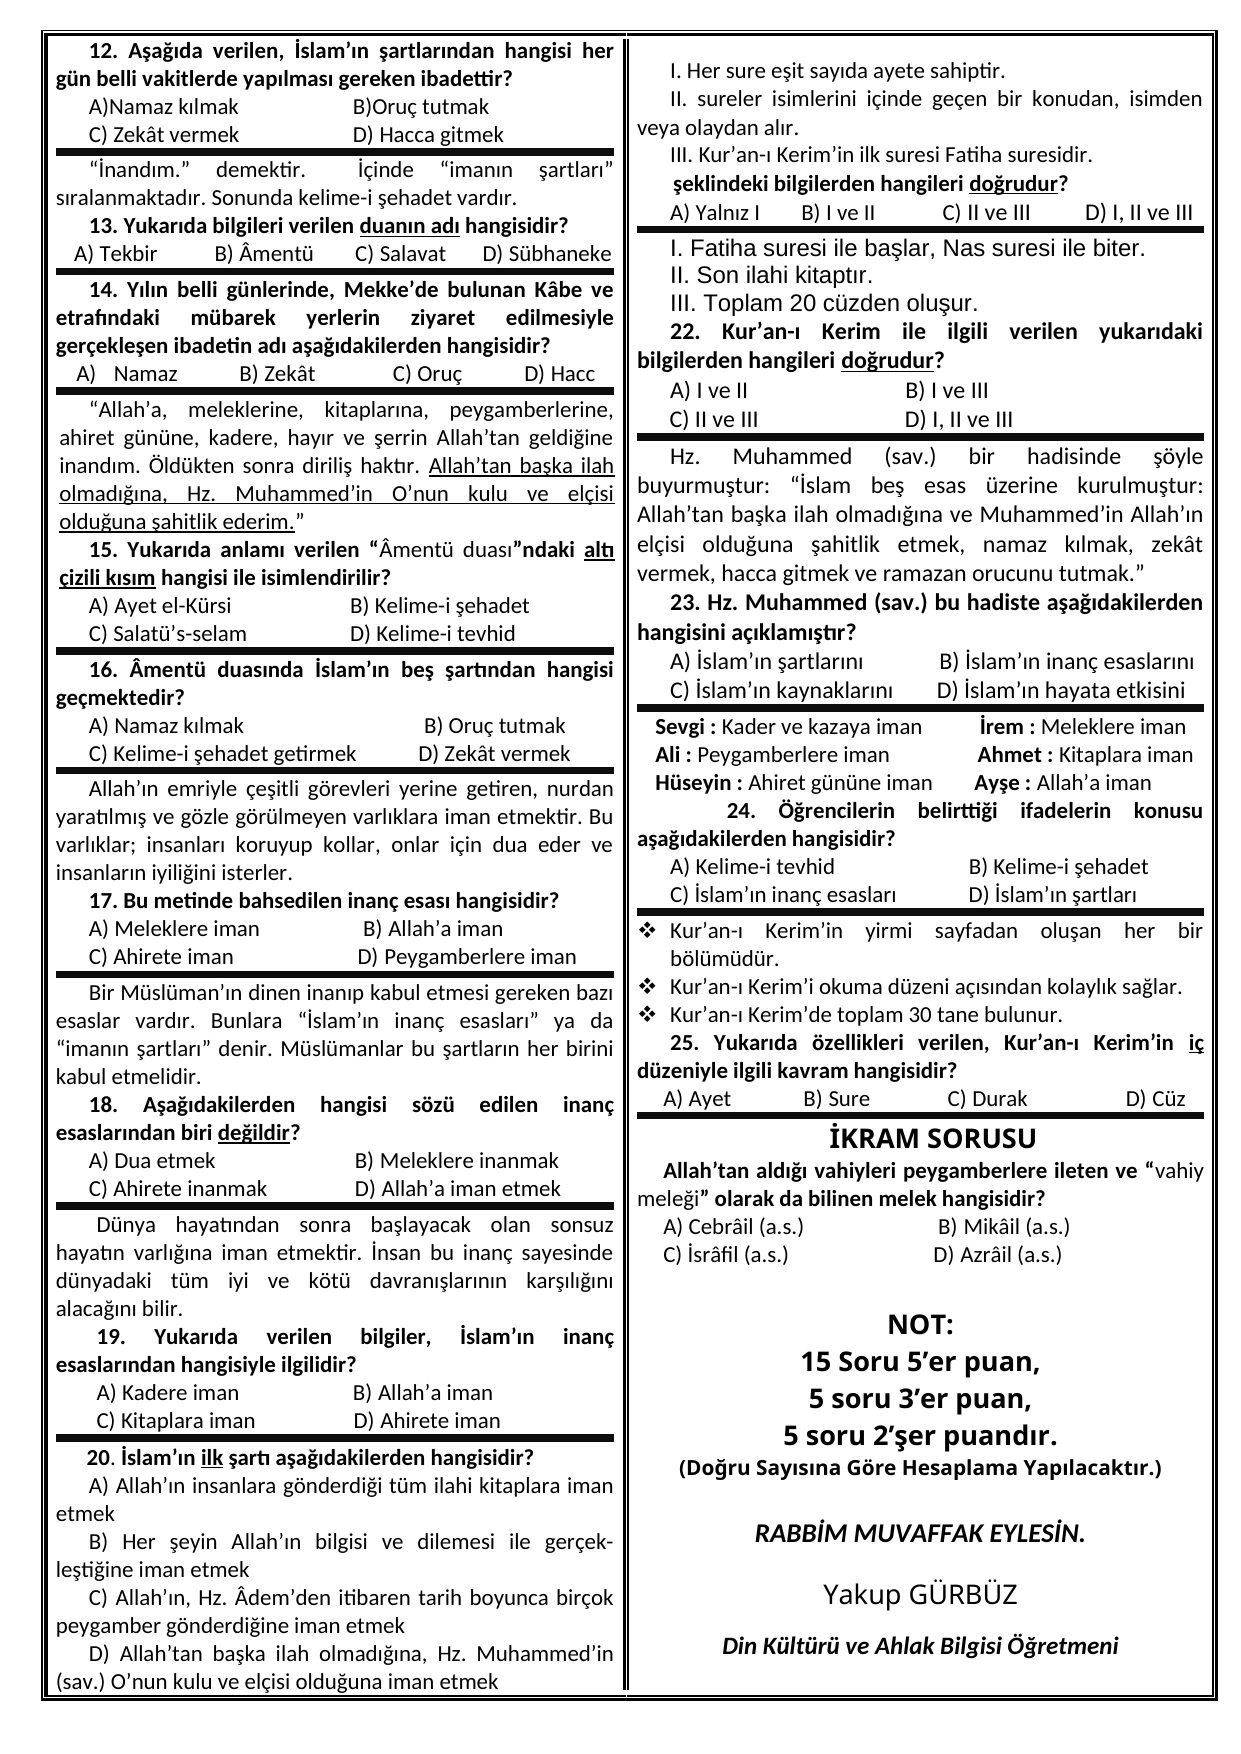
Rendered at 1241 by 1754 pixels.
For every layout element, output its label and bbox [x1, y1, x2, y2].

table_cell [48, 36, 626, 1695]
table_cell [626, 31, 1215, 1695]
